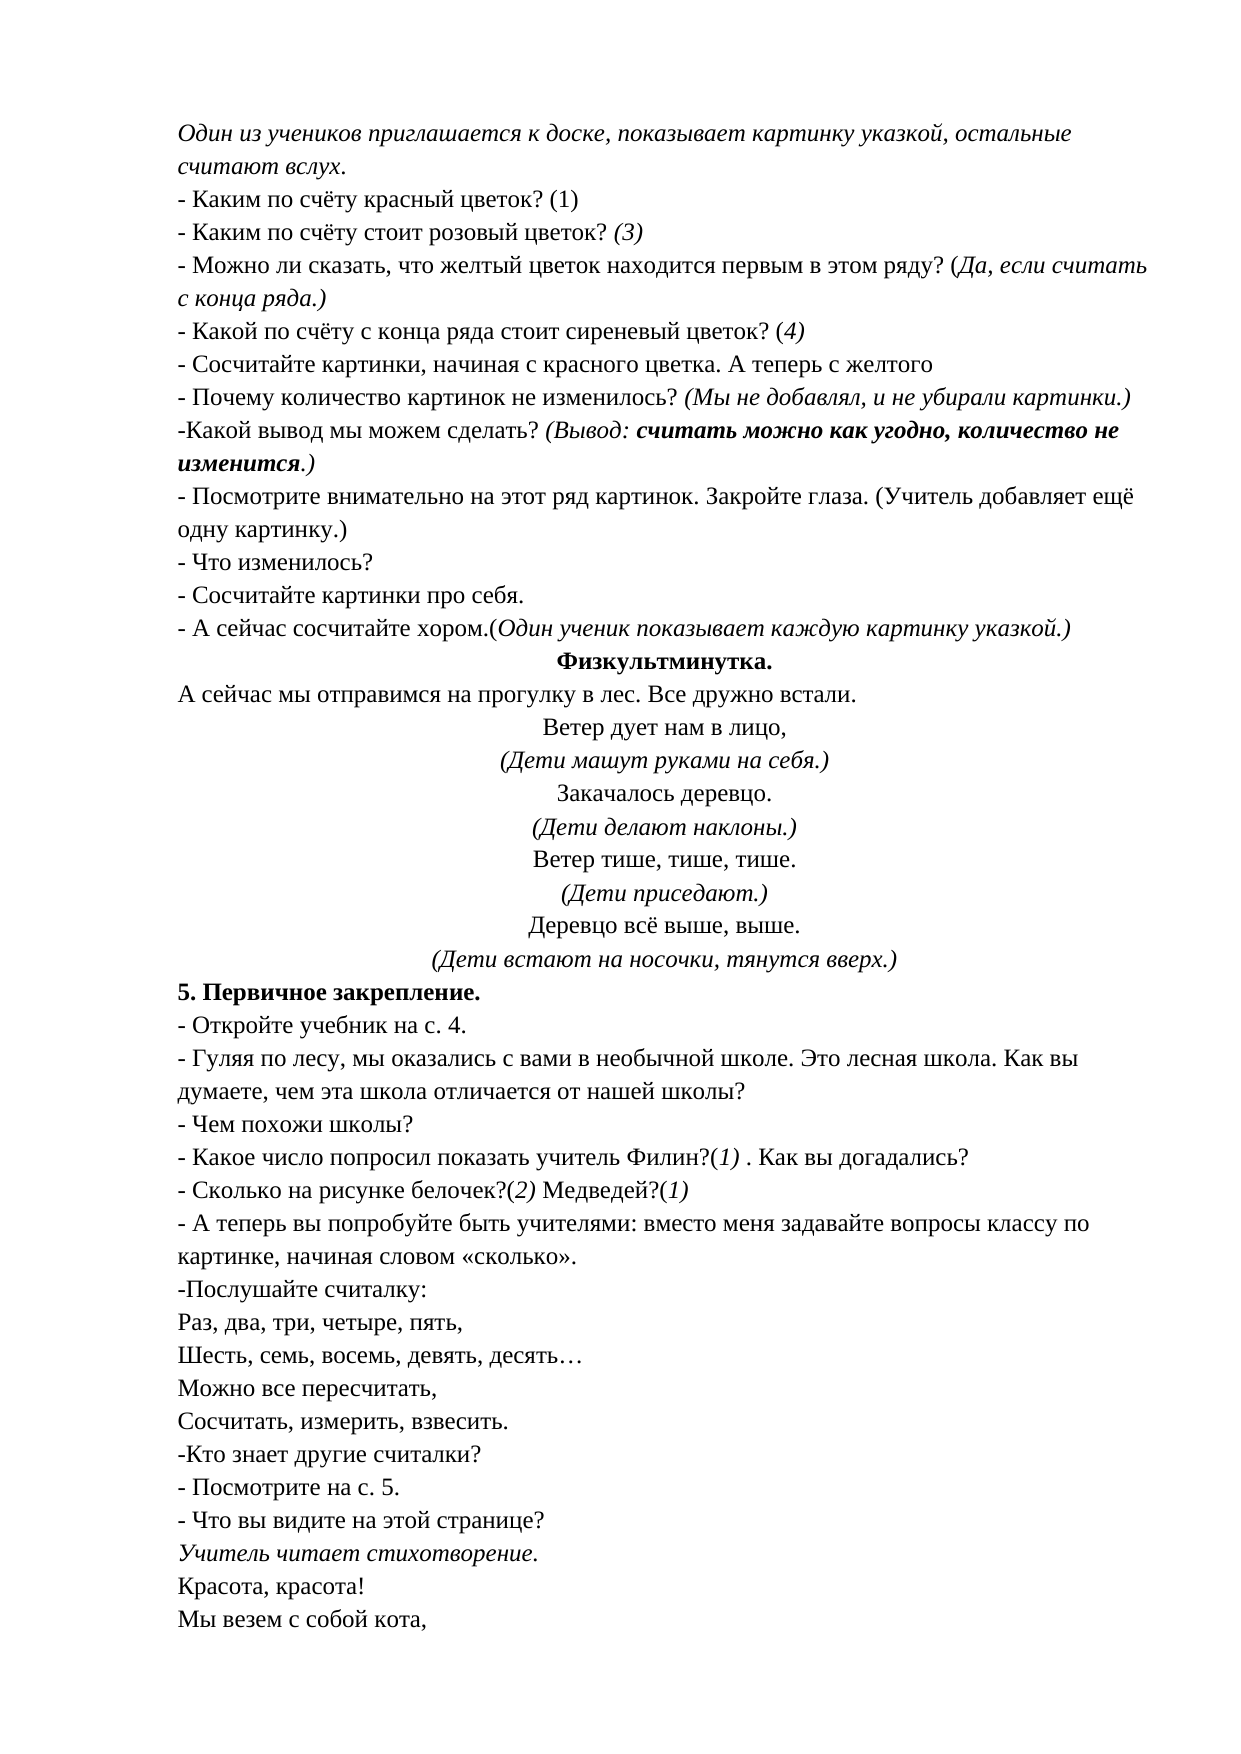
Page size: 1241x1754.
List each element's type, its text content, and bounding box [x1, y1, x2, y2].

text - Посмотрите внимательно на этот ряд картинок. Закройте глаза. (Учитель добавляет ещё одну картинку.) [177, 481, 1152, 543]
text - Можно ли сказать, что желтый цветок находится первым в этом ряду? (Да, если считать с конца ряда.) [177, 250, 1152, 312]
text -Кто знает другие считалки? [177, 1439, 1152, 1468]
text (Дети делают наклоны.) [177, 812, 1152, 840]
text - Каким по счёту красный цветок? (1) [177, 184, 1152, 213]
text - Каким по счёту стоит розовый цветок? (3) [177, 217, 1152, 246]
text - Что изменилось? [177, 547, 1152, 576]
text Деревцо всё выше, выше. [177, 911, 1152, 939]
text - А теперь вы попробуйте быть учителями: вместо меня задавайте вопросы классу по картинке, начиная словом «сколько». [177, 1208, 1152, 1269]
text Учитель читает стихотворение. [177, 1538, 1152, 1567]
text - Чем похожи школы? [177, 1109, 1152, 1137]
text Раз, два, три, четыре, пять, Шесть, семь, восемь, девять, десять… Можно все пересчитать, Сосчитать, измерить, взвесить. [177, 1307, 1152, 1435]
text Ветер тише, тише, тише. [177, 844, 1152, 873]
text - Посмотрите на с. 5. [177, 1472, 1152, 1501]
text - Какое число попросил показать учитель Филин?(1) . Как вы догадались? [177, 1142, 1152, 1171]
text Закачалось деревцо. [177, 778, 1152, 807]
text - А сейчас сосчитайте хором.(Один ученик показывает каждую картинку указкой.) [177, 613, 1152, 642]
text - Гуляя по лесу, мы оказались с вами в необычной школе. Это лесная школа. Как вы думаете, чем эта школа отличается от нашей школы? [177, 1043, 1152, 1104]
text (Дети машут руками на себя.) [177, 746, 1152, 774]
text Физкультминутка. [177, 646, 1152, 675]
text -Какой вывод мы можем сделать? (Вывод: считать можно как угодно, количество не изменится.) [177, 415, 1152, 477]
text - Сколько на рисунке белочек?(2) Медведей?(1) [177, 1175, 1152, 1203]
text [177, 1571, 1152, 1633]
text (Дети приседают.) [177, 878, 1152, 906]
text 5. Первичное закрепление. [177, 977, 1152, 1005]
text - Какой по счёту с конца ряда стоит сиреневый цветок? (4) [177, 316, 1152, 345]
text - Почему количество картинок не изменилось? (Мы не добавлял, и не убирали картинки.) [177, 382, 1152, 411]
text А сейчас мы отправимся на прогулку в лес. Все дружно встали. [177, 679, 1152, 708]
text - Сосчитайте картинки, начиная с красного цветка. А теперь с желтого [177, 349, 1152, 378]
text Один из учеников приглашается к доске, показывает картинку указкой, остальные считают вслух. [177, 118, 1152, 180]
text - Откройте учебник на с. 4. [177, 1010, 1152, 1038]
text (Дети встают на носочки, тянутся вверх.) [177, 944, 1152, 972]
text -Послушайте считалку: [177, 1274, 1152, 1303]
text - Что вы видите на этой странице? [177, 1505, 1152, 1534]
text Ветер дует нам в лицо, [177, 712, 1152, 741]
text - Сосчитайте картинки про себя. [177, 580, 1152, 609]
